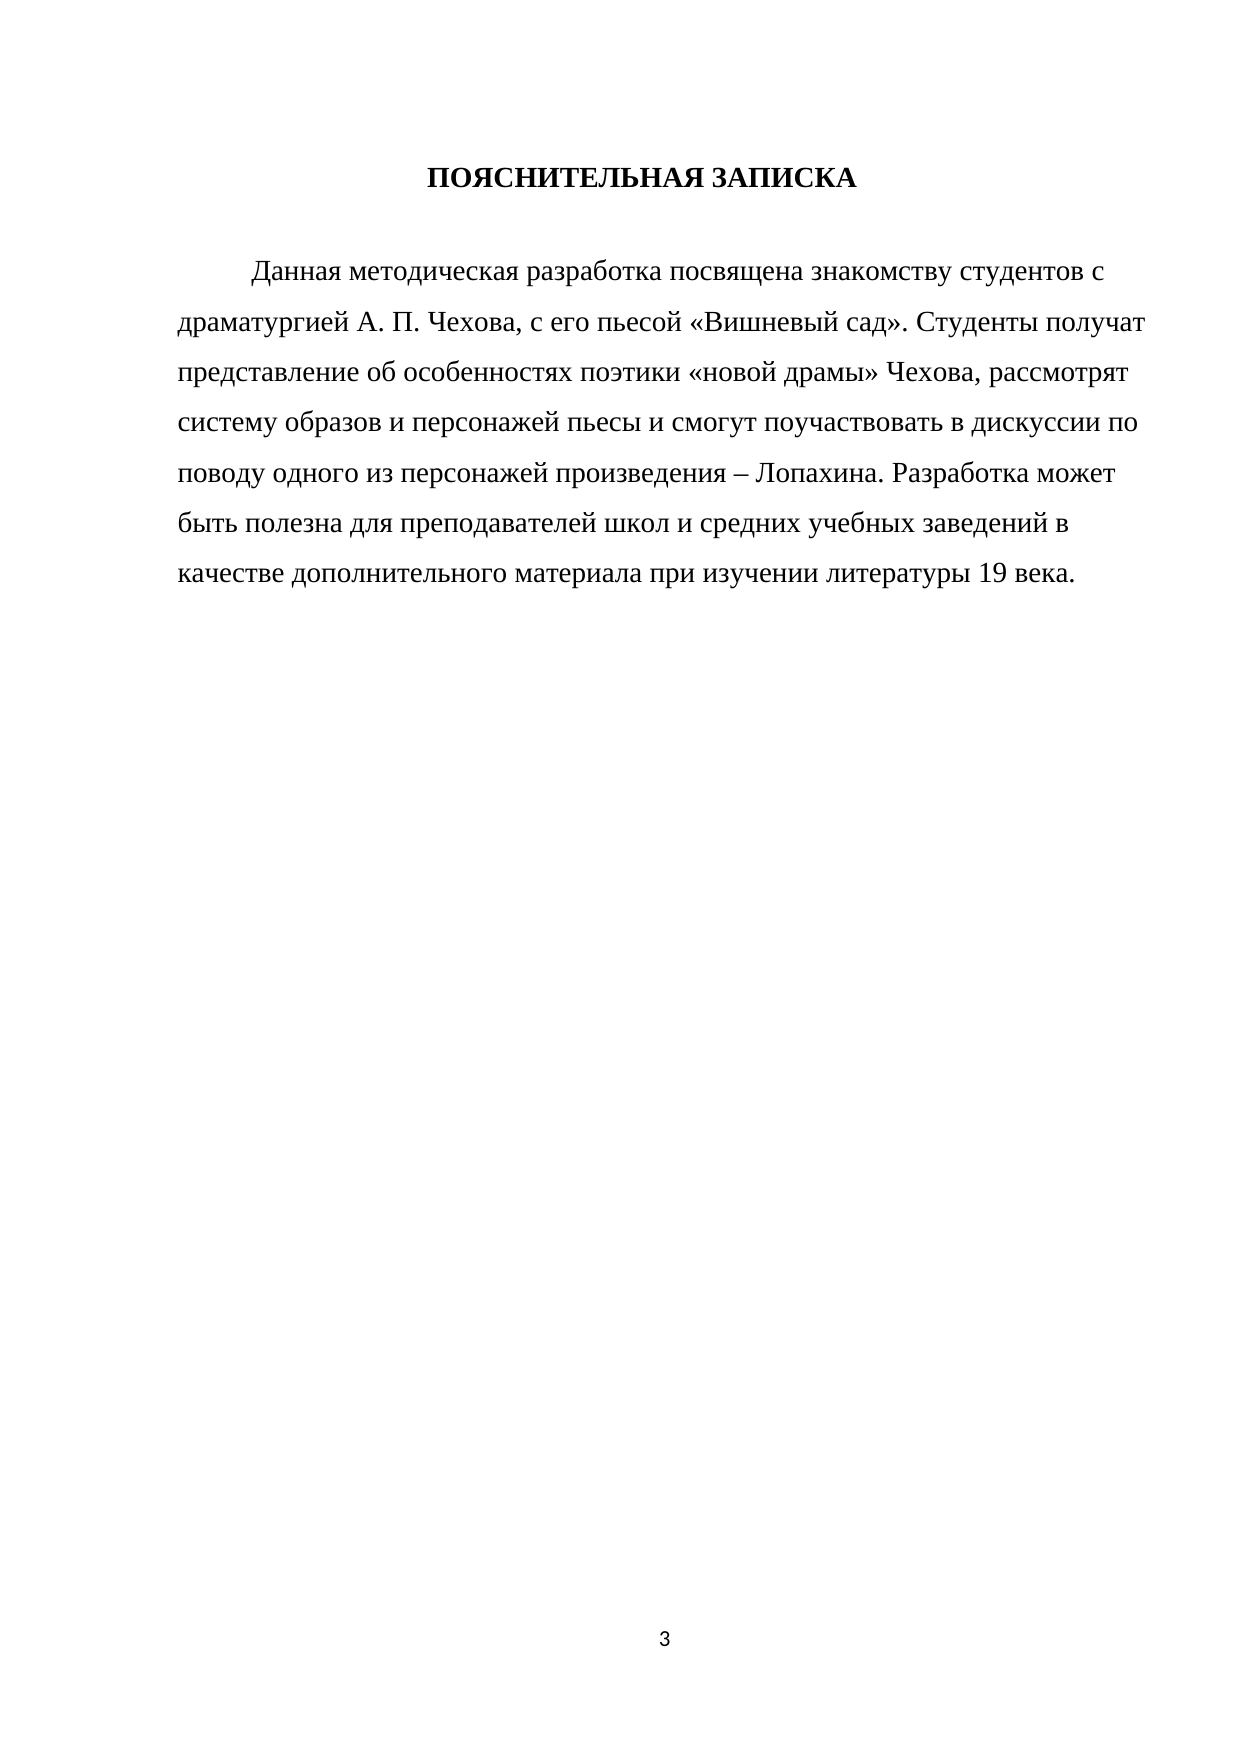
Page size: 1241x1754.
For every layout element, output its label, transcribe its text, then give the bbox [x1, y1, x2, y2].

text Данная методическая разработка посвящена знакомству студентов с драматургией А. П. Чехова, с его пьесой «Вишневый сад». Студенты получат представление об особенностях поэтики «новой драмы» Чехова, рассмотрят систему образов и персонажей пьесы и смогут поучаствовать в дискуссии по поводу одного из персонажей произведения – Лопахина. Разработка может быть полезна для преподавателей школ и средних учебных заведений в качестве дополнительного материала при изучении литературы 19 века. [177, 253, 1152, 589]
subtitle ПОЯСНИТЕЛЬНАЯ ЗАПИСКА [132, 160, 1152, 194]
